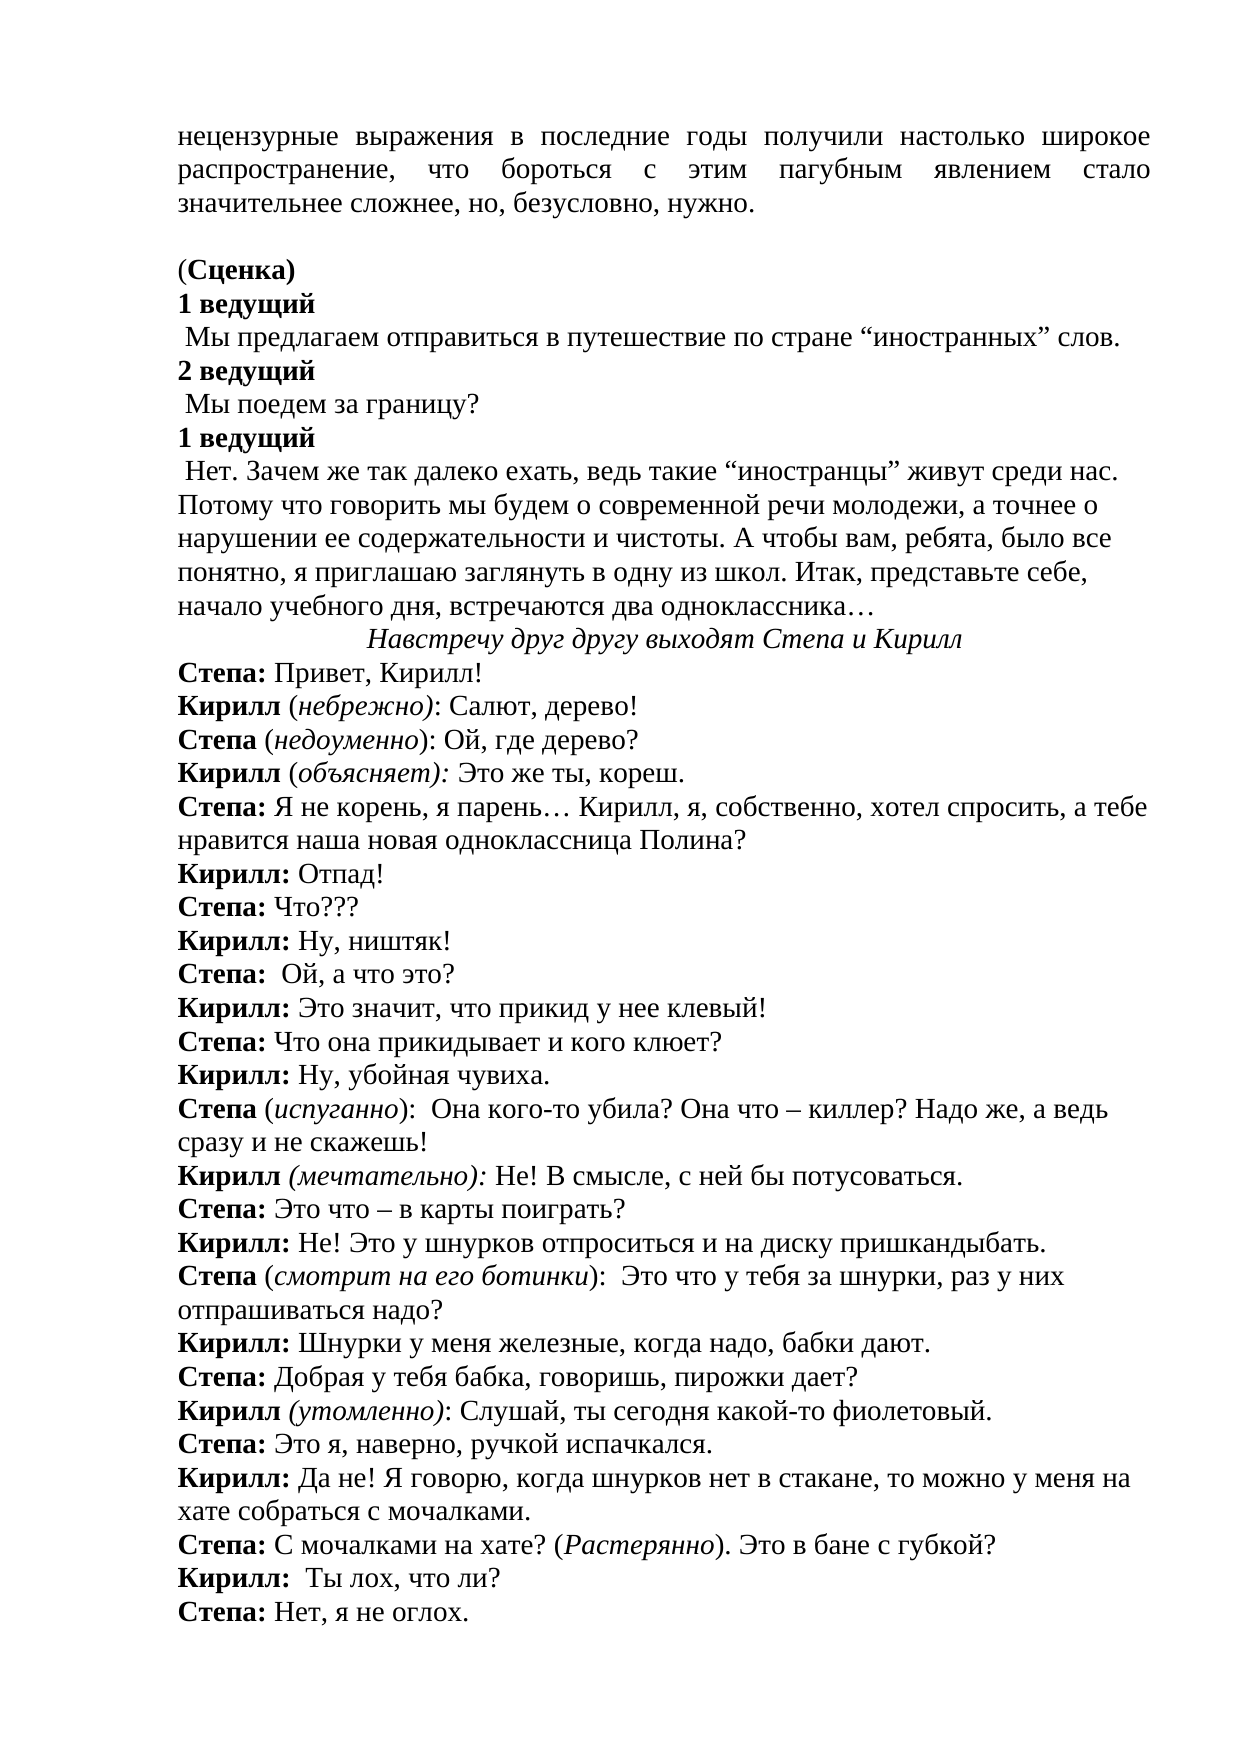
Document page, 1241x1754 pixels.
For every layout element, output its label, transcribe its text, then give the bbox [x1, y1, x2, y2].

text Мы поедем за границу? [177, 386, 1152, 420]
text Степа: Это что – в карты поиграть? [177, 1191, 1152, 1225]
text Кирилл: Отпад! [177, 856, 1152, 889]
text Кирилл (объясняет): Это же ты, кореш. [177, 755, 1152, 789]
text Степа: Что??? [177, 889, 1152, 923]
text Степа: Нет, я не оглох. [177, 1594, 1152, 1627]
text Мы предлагаем отправиться в путешествие по стране “иностранных” слов. [177, 319, 1152, 353]
text Кирилл: Да не! Я говорю, когда шнурков нет в стакане, то можно у меня на хате собраться с мочалками. [177, 1460, 1152, 1527]
text Степа: Привет, Кирилл! [177, 655, 1152, 688]
text Степа (смотрит на его ботинки): Это что у тебя за шнурки, раз у них отпрашиваться надо? [177, 1258, 1152, 1326]
text Степа (испуганно): Она кого-то убила? Она что – киллер? Надо же, а ведь сразу и не скажешь! [177, 1091, 1152, 1158]
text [177, 118, 1152, 219]
text Навстречу друг другу выходят Степа и Кирилл [177, 621, 1152, 655]
text Кирилл: Не! Это у шнурков отпроситься и на диску пришкандыбать. [177, 1225, 1152, 1258]
text Степа (недоуменно): Ой, где дерево? [177, 722, 1152, 755]
text Кирилл: Ну, ништяк! [177, 923, 1152, 957]
text Степа: Я не корень, я парень… Кирилл, я, собственно, хотел спросить, а тебе нравится наша новая одноклассница Полина? [177, 789, 1152, 856]
text Степа: Это я, наверно, ручкой испачкался. [177, 1426, 1152, 1460]
text Кирилл: Это значит, что прикид у нее клевый! [177, 990, 1152, 1024]
text Степа: Ой, а что это? [177, 957, 1152, 990]
text Кирилл (мечтательно): Не! В смысле, с ней бы потусоваться. [177, 1158, 1152, 1191]
text 1 ведущий [177, 286, 1152, 319]
text Степа: С мочалками на хате? (Растерянно). Это в бане с губкой? [177, 1527, 1152, 1560]
text Кирилл (утомленно): Слушай, ты сегодня какой-то фиолетовый. [177, 1393, 1152, 1426]
text Кирилл (небрежно): Салют, дерево! [177, 688, 1152, 722]
text Кирилл: Шнурки у меня железные, когда надо, бабки дают. [177, 1326, 1152, 1359]
text (Сценка) [177, 252, 1152, 286]
text Кирилл: Ну, убойная чувиха. [177, 1057, 1152, 1091]
text 2 ведущий [177, 353, 1152, 386]
text Степа: Что она прикидывает и кого клюет? [177, 1024, 1152, 1057]
text Нет. Зачем же так далеко ехать, ведь такие “иностранцы” живут среди нас. Потому что говорить мы будем о современной речи молодежи, а точнее о нарушении ее содержательности и чистоты. А чтобы вам, ребята, было все понятно, я приглашаю заглянуть в одну из школ. Итак, представьте себе, начало учебного дня, встречаются два одноклассника… [177, 453, 1152, 621]
text Степа: Добрая у тебя бабка, говоришь, пирожки дает? [177, 1359, 1152, 1393]
text 1 ведущий [177, 420, 1152, 453]
text Кирилл: Ты лох, что ли? [177, 1560, 1152, 1594]
